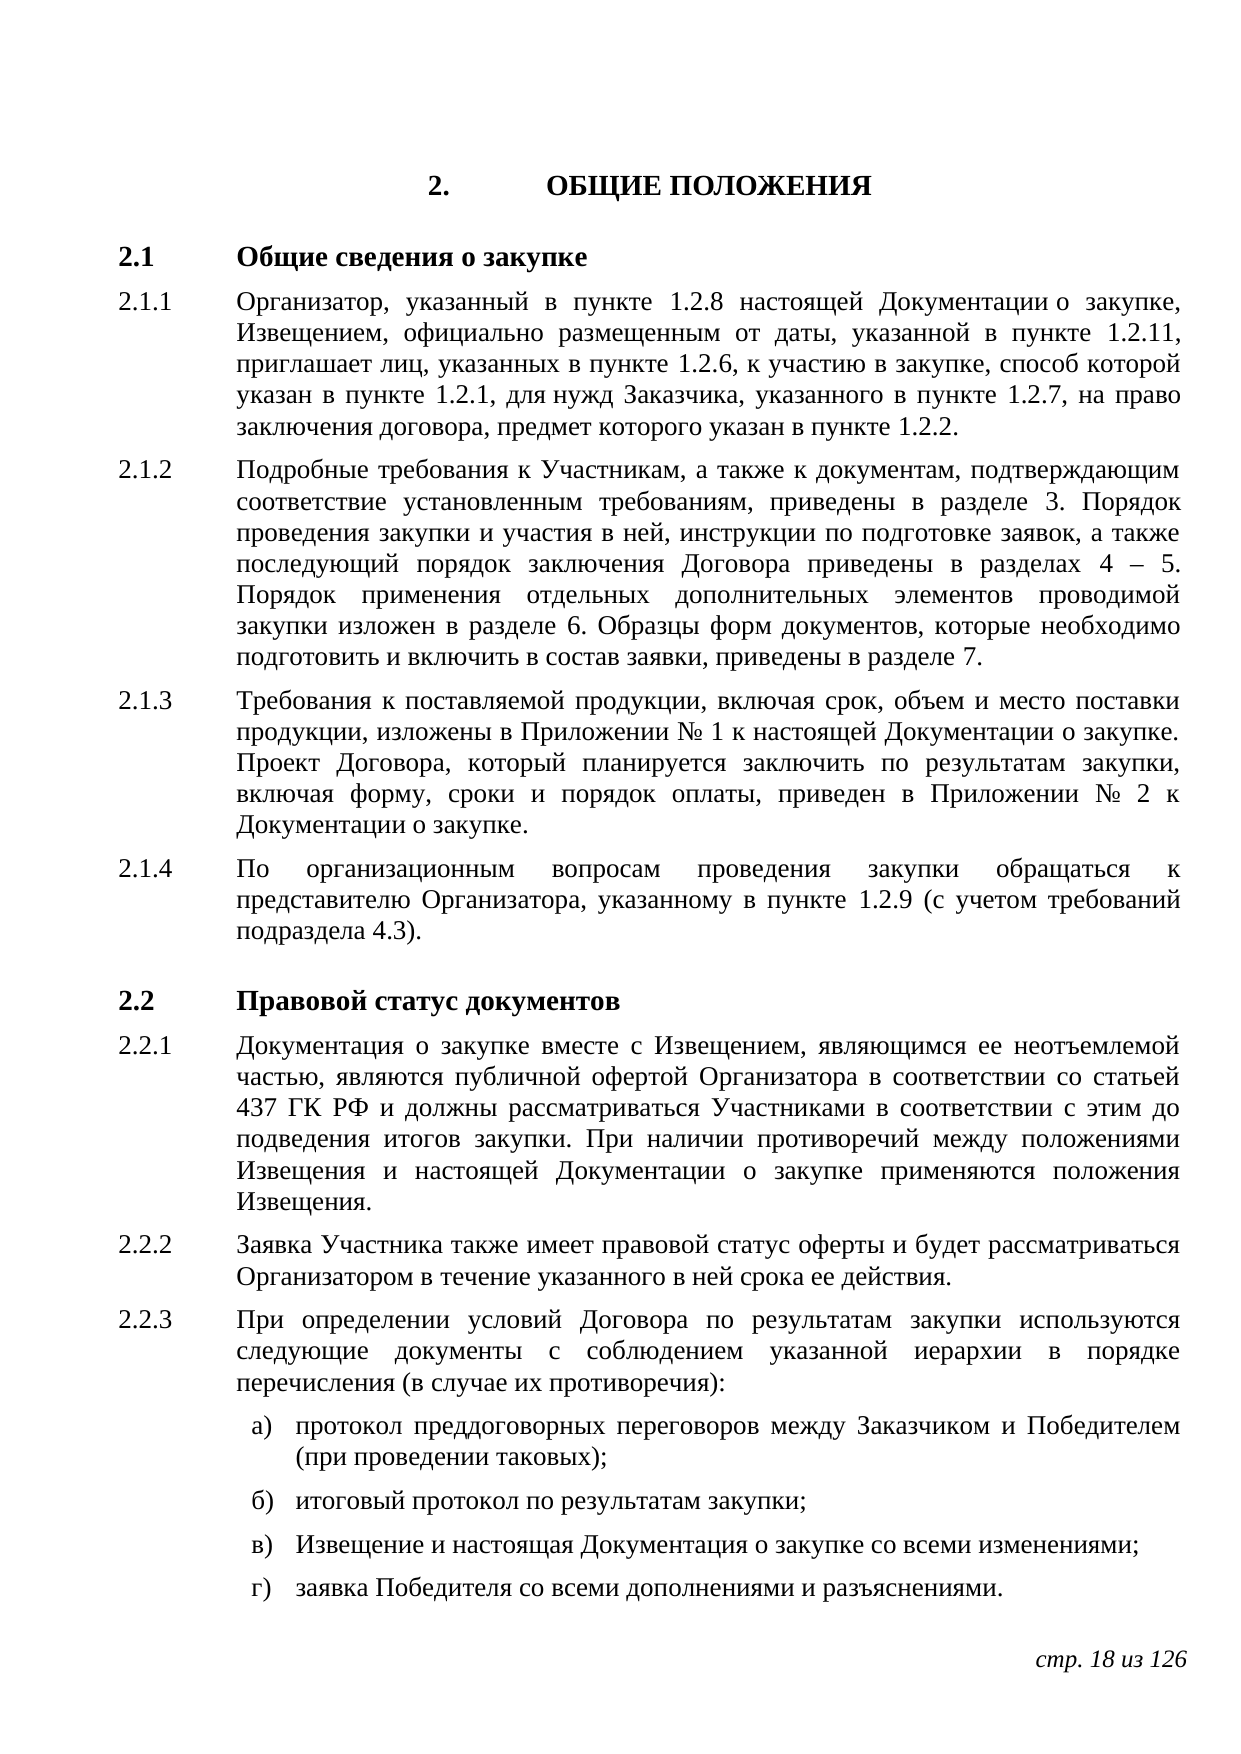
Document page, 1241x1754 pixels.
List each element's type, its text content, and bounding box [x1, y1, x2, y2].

subtitle ОБЩИЕ ПОЛОЖЕНИЯ [118, 168, 1181, 202]
list протокол преддоговорных переговоров между Заказчиком и Победителем (при проведении таковых); [251, 1409, 1181, 1472]
text При определении условий Договора по результатам закупки используются следующие документы с соблюдением указанной иерархии в порядке перечисления (в случае их противоречия): [118, 1303, 1181, 1397]
list заявка Победителя со всеми дополнениями и разъяснениями. [251, 1571, 1181, 1602]
list итоговый протокол по результатам закупки; [251, 1484, 1181, 1515]
text Организатор, указанный в пункте 1.2.8 настоящей Документации о закупке, Извещением, официально размещенным от даты, указанной в пункте 1.2.11, приглашает лиц, указанных в пункте 1.2.6, к участию в закупке, способ которой указан в пункте 1.2.1, для нужд Заказчика, указанного в пункте 1.2.7, на право заключения договора, предмет которого указан в пункте 1.2.2. [118, 285, 1181, 441]
text По организационным вопросам проведения закупки обращаться к представителю Организатора, указанному в пункте 1.2.9 (с учетом требований подраздела 4.3). [118, 852, 1181, 946]
text Подробные требования к Участникам, а также к документам, подтверждающим соответствие установленным требованиям, приведены в разделе 3. Порядок проведения закупки и участия в ней, инструкции по подготовке заявок, а также последующий порядок заключения Договора приведены в разделах 4 – 5. Порядок применения отдельных дополнительных элементов проводимой закупки изложен в разделе 6. Образцы форм документов, которые необходимо подготовить и включить в состав заявки, приведены в разделе 7. [118, 453, 1181, 671]
list Документация о закупке вместе с Извещением, являющимся ее неотъемлемой частью, являются публичной офертой Организатора в соответствии со статьей 437 ГК РФ и должны рассматриваться Участниками в соответствии с этим до подведения итогов закупки. При наличии противоречий между положениями Извещения и настоящей Документации о закупке применяются положения Извещения. [118, 1029, 1181, 1216]
subtitle Правовой статус документов [118, 983, 1181, 1017]
text Требования к поставляемой продукции, включая срок, объем и место поставки продукции, изложены в Приложении № 1 к настоящей Документации о закупке. Проект Договора, который планируется заключить по результатам закупки, включая форму, сроки и порядок оплаты, приведен в Приложении № 2 к Документации о закупке. [118, 684, 1181, 840]
subtitle Общие сведения о закупке [118, 239, 1181, 273]
list Извещение и настоящая Документация о закупке со всеми изменениями; [251, 1528, 1181, 1559]
list Заявка Участника также имеет правовой статус оферты и будет рассматриваться Организатором в течение указанного в ней срока ее действия. [118, 1228, 1181, 1291]
